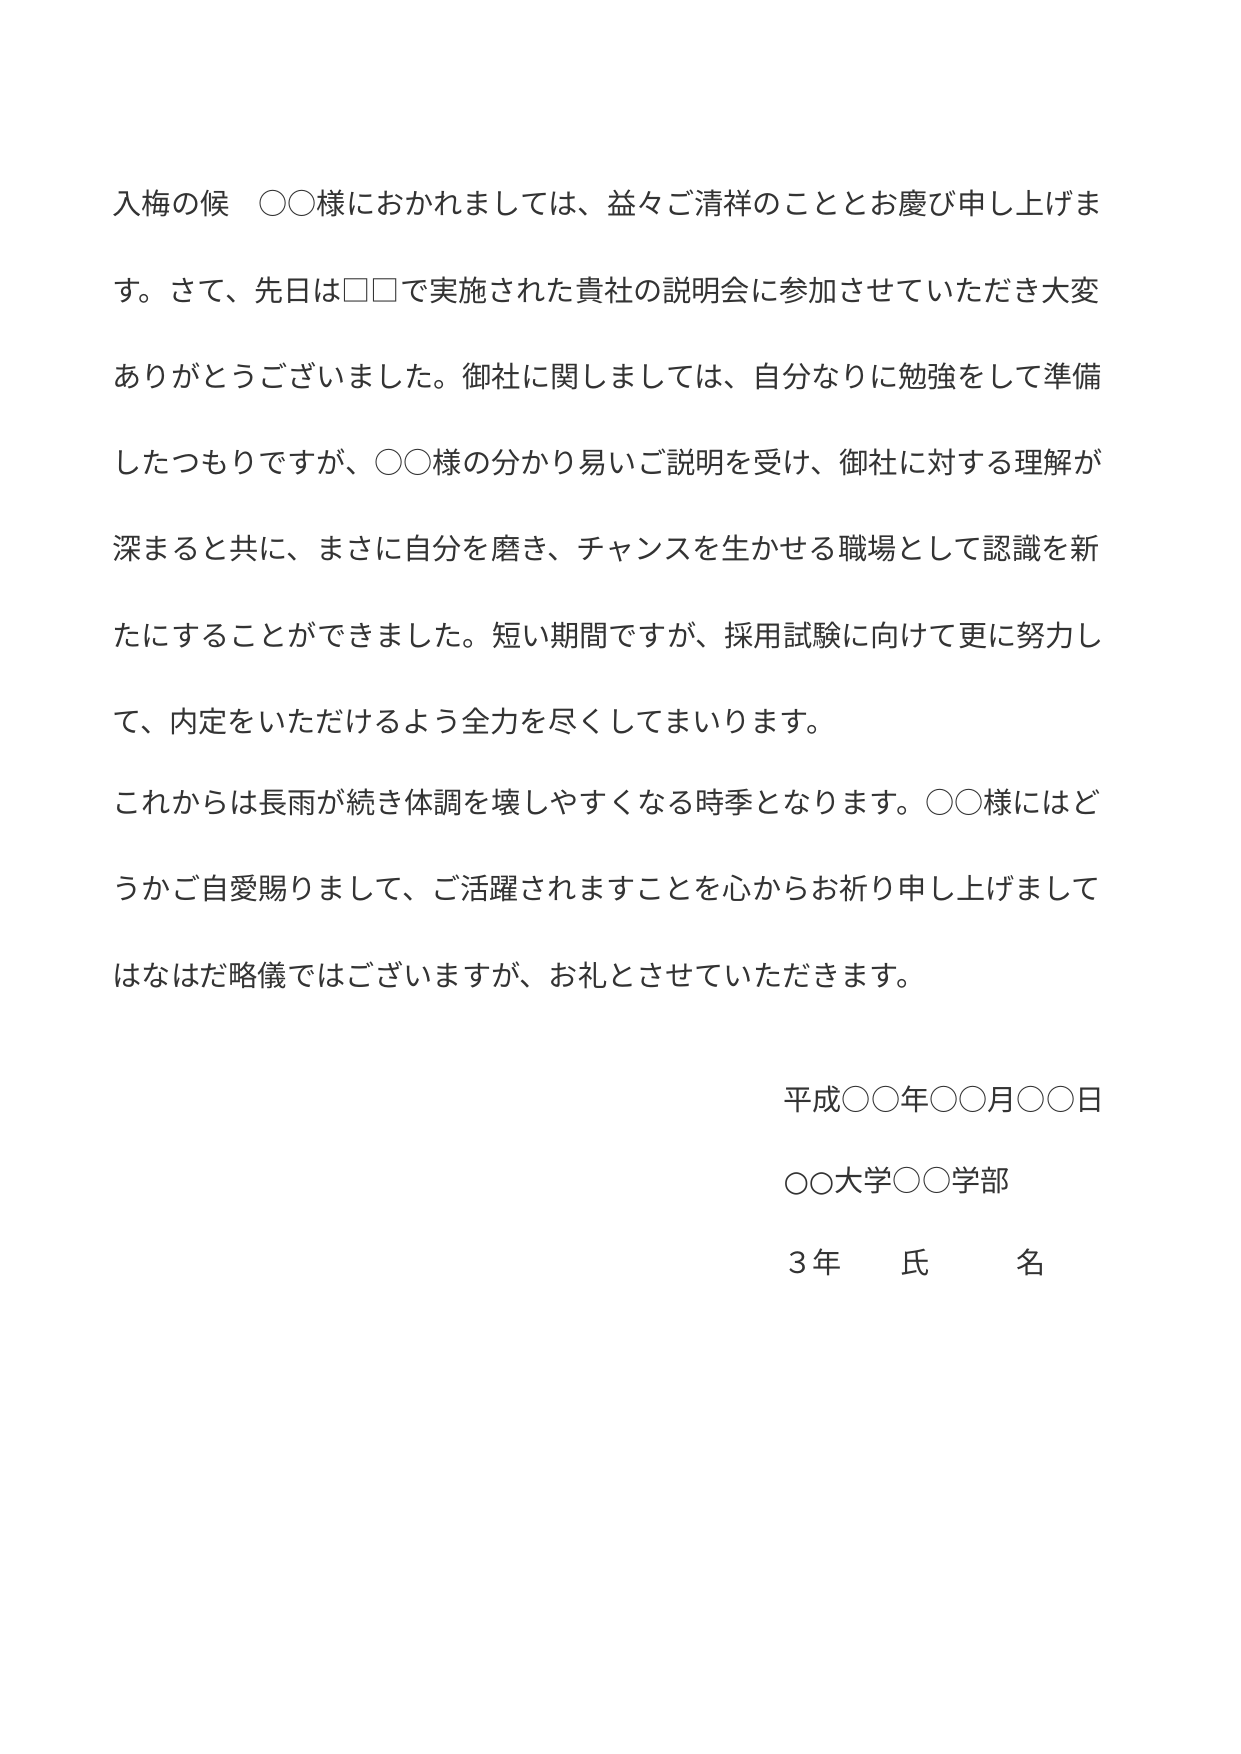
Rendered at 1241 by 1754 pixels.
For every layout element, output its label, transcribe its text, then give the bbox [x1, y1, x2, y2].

text 入梅の候 ○○様におかれましては、益々ご清祥のこととお慶び申し上げます。さて、先日は□□で実施された貴社の説明会に参加させていただき大変ありがとうございました。御社に関しましては、自分なりに勉強をして準備したつもりですが、○○様の分かり易いご説明を受け、御社に対する理解が深まると共に、まさに自分を磨き、チャンスを生かせる職場として認識を新たにすることができました。短い期間ですが、採用試験に向けて更に努力して、内定をいただけるよう全力を尽くしてまいります。 [112, 164, 1128, 757]
text 平成○○年○○月○○日 [112, 1060, 1128, 1135]
text ３年 氏 名 [112, 1223, 1128, 1298]
text これからは長雨が続き体調を壊しやすくなる時季となります。○○様にはどうかご自愛賜りまして、ご活躍されますことを心からお祈り申し上げましてはなはだ略儀ではございますが、お礼とさせていただきます。 [112, 763, 1128, 1011]
text ○○大学○○学部 [112, 1142, 1128, 1217]
